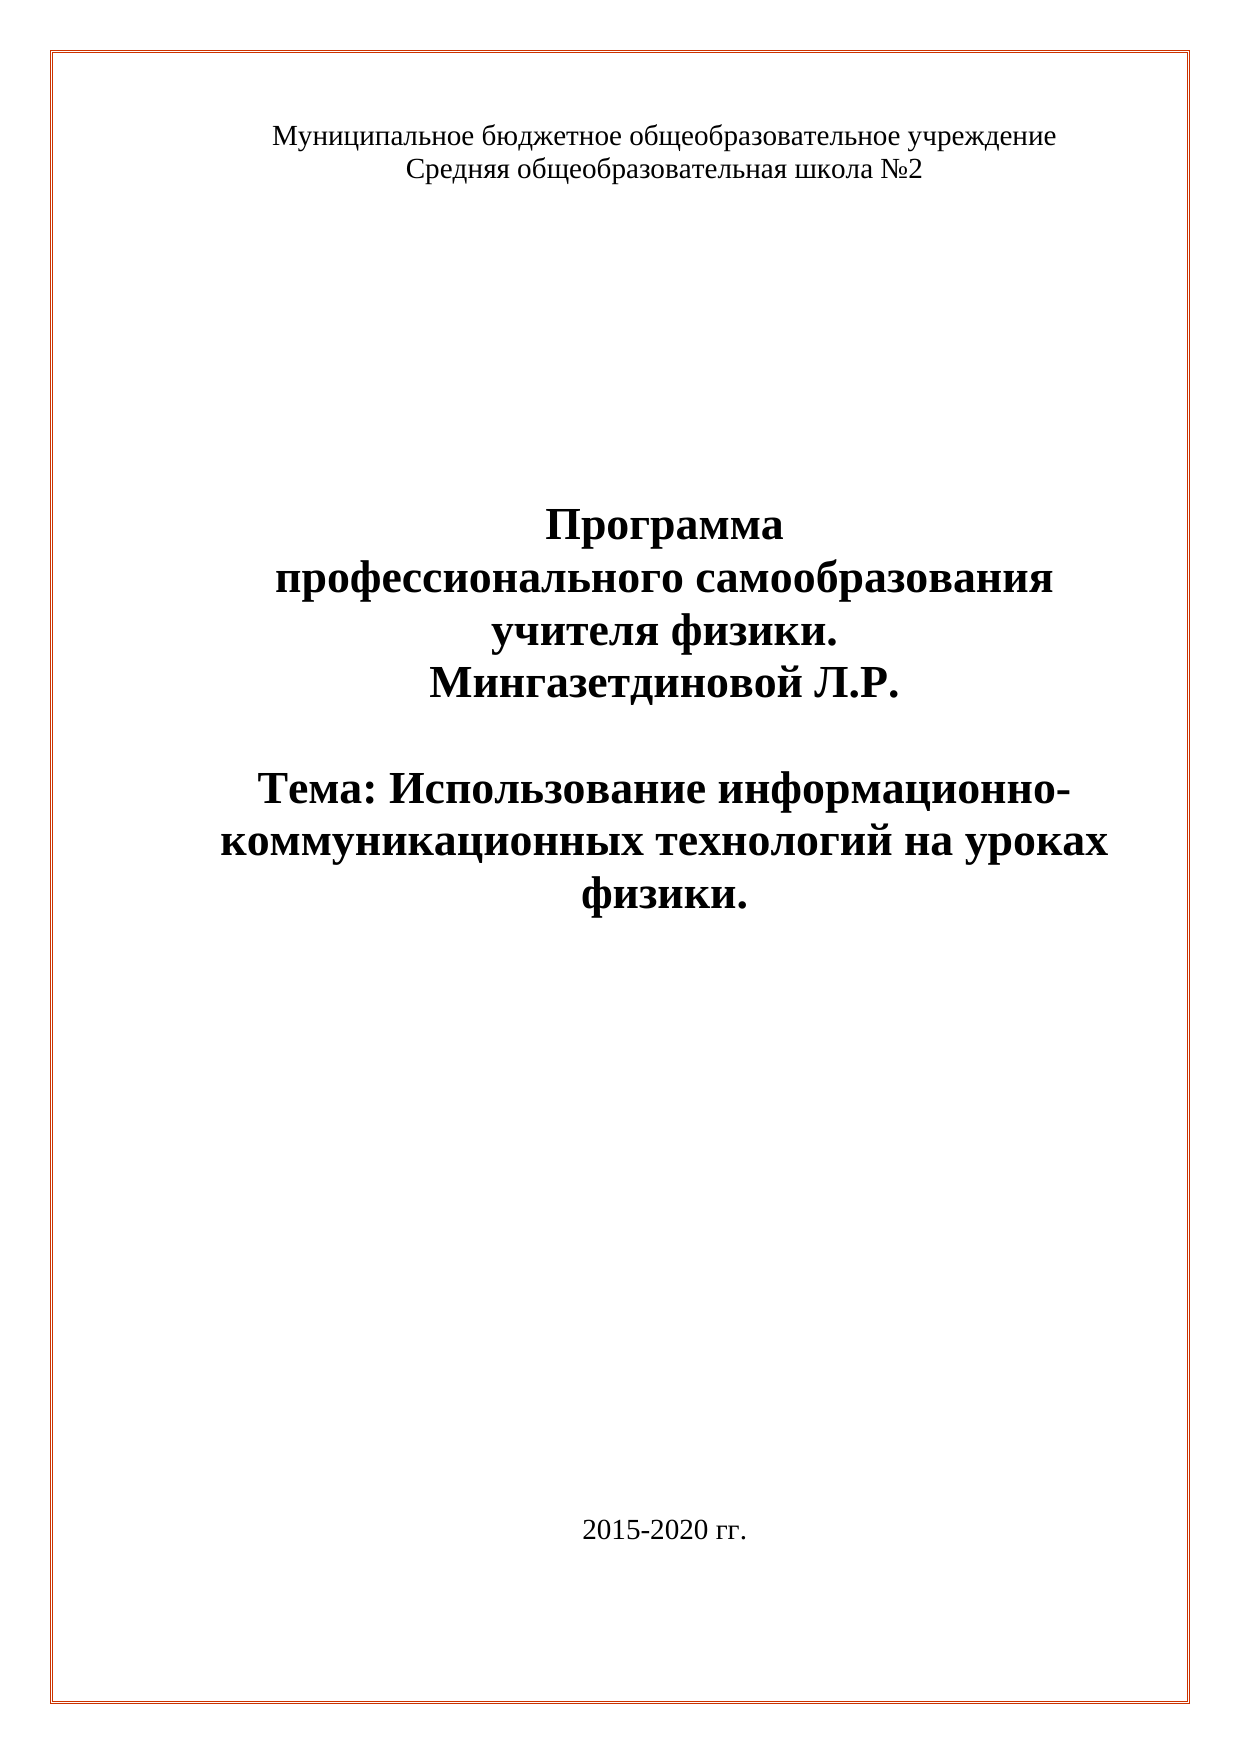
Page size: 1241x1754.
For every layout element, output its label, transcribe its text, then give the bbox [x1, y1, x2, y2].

text учителя физики. [177, 602, 1152, 655]
text 2015-2020 гг. [177, 1512, 1152, 1546]
text профессионального самообразования [177, 549, 1152, 602]
text Муниципальное бюджетное общеобразовательное учреждение [177, 118, 1152, 152]
text Программа [177, 497, 1152, 549]
text Мингазетдиновой Л.Р. [177, 655, 1152, 707]
text Средняя общеобразовательная школа №2 [177, 152, 1152, 185]
text Тема: Использование информационно-коммуникационных технологий на уроках физики. [177, 760, 1152, 918]
